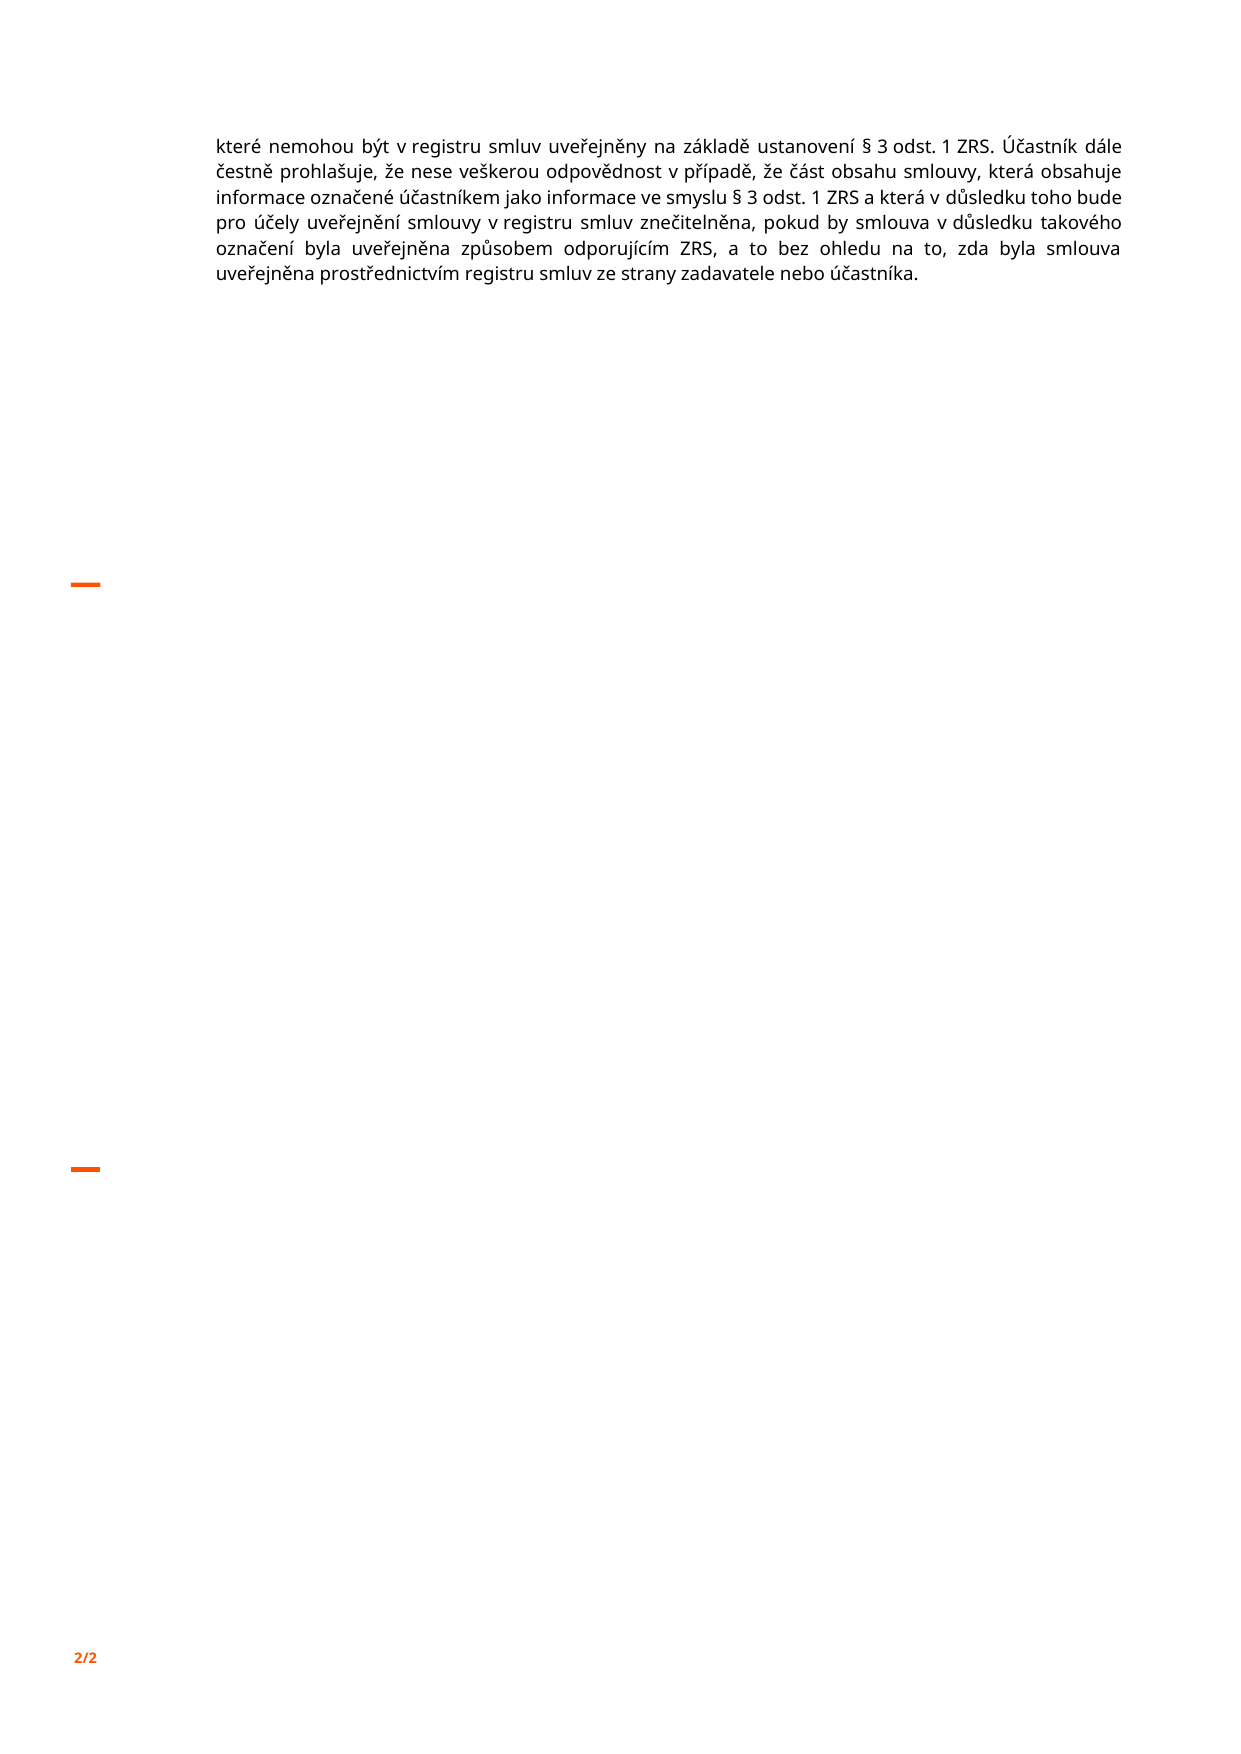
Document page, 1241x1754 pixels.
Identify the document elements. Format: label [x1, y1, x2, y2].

text [216, 133, 1122, 286]
